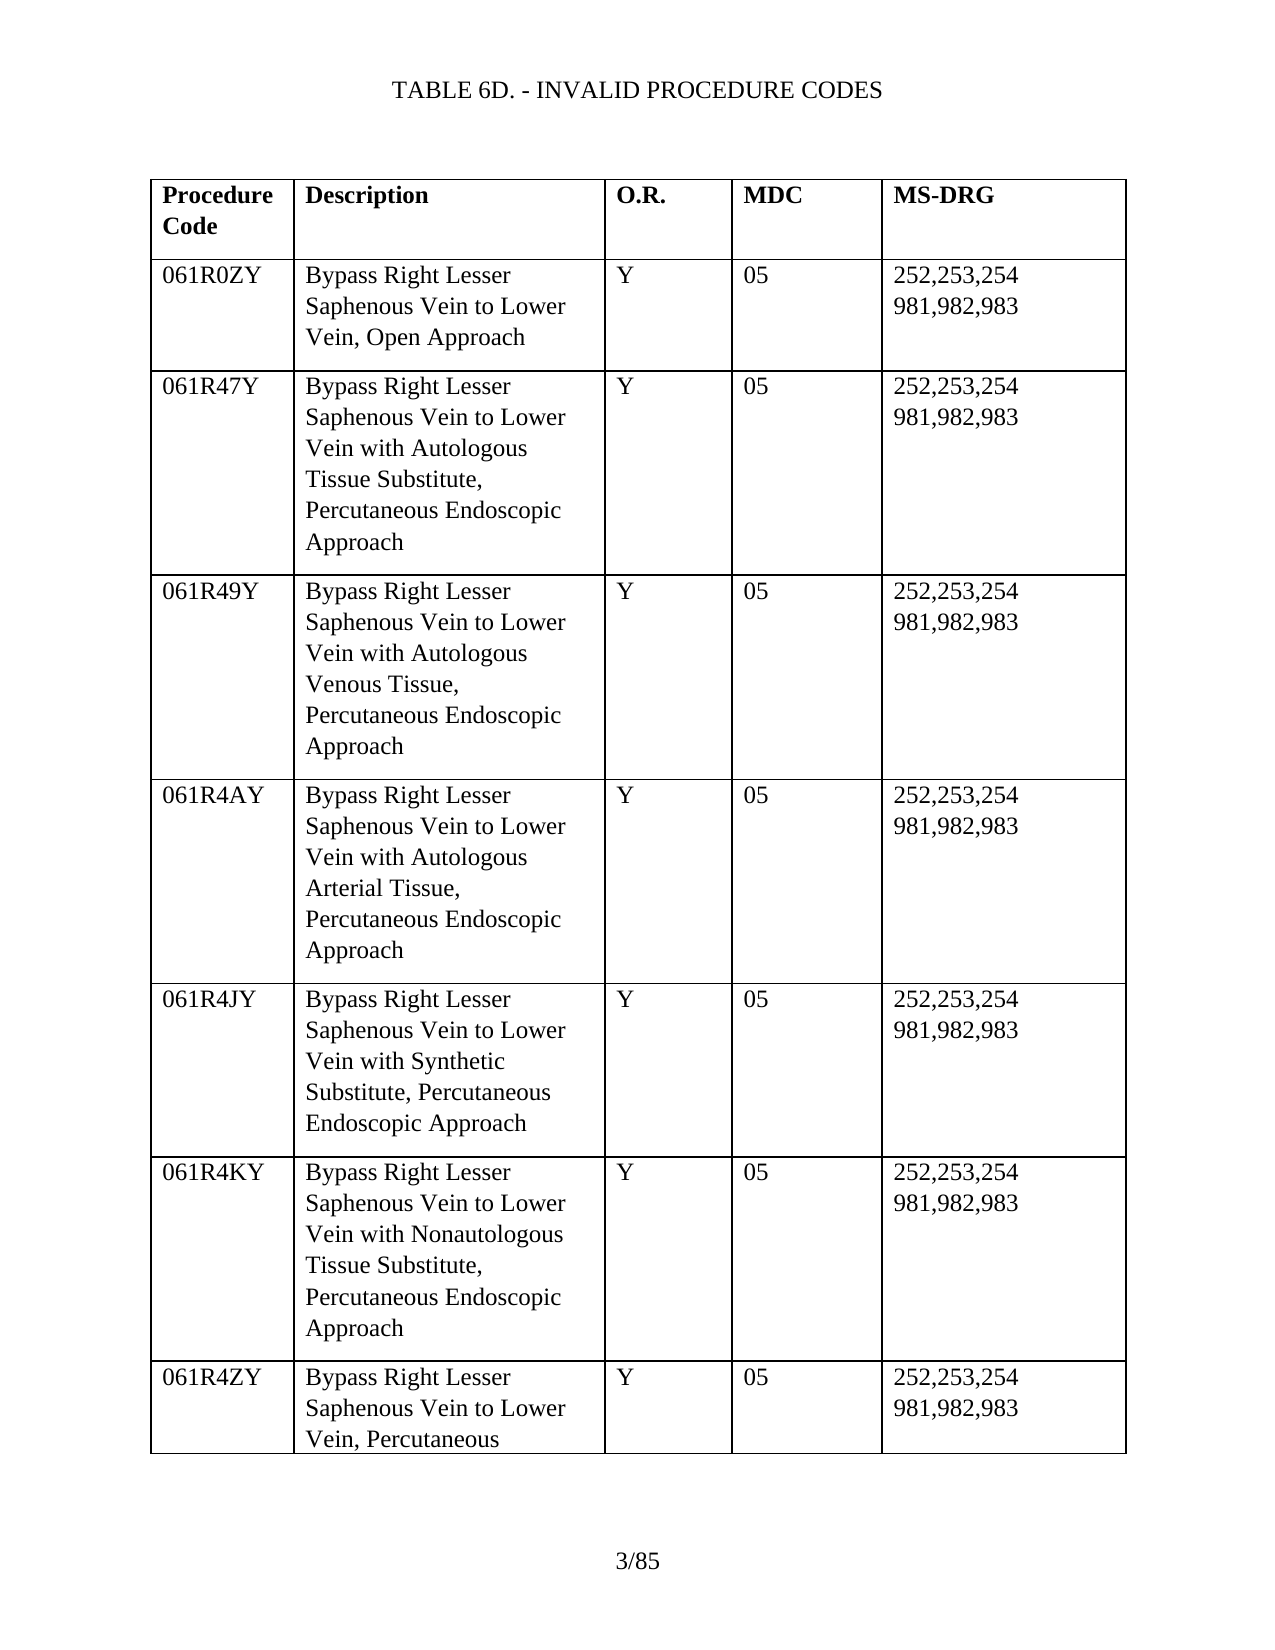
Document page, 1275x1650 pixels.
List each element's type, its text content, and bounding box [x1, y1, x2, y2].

table_cell 252,253,254 981,982,983 [883, 780, 1125, 983]
table_cell 05 [733, 1362, 881, 1453]
table_header O.R. [606, 180, 731, 259]
table_cell Y [606, 1158, 731, 1360]
table_cell 061R47Y [152, 372, 293, 574]
table_cell Y [606, 780, 731, 983]
table_cell 061R4KY [152, 1158, 293, 1360]
table_header MS-DRG [883, 180, 1125, 259]
table_cell Y [606, 984, 731, 1156]
table_header Description [295, 180, 604, 259]
table_cell 252,253,254 981,982,983 [883, 1362, 1125, 1453]
table_cell 05 [733, 984, 881, 1156]
table_cell 252,253,254 981,982,983 [883, 1158, 1125, 1360]
table_cell 061R4AY [152, 780, 293, 983]
table_header Procedure Code [152, 180, 293, 259]
table_header MDC [733, 180, 881, 259]
table_cell 061R0ZY [152, 260, 293, 370]
table_cell 05 [733, 780, 881, 983]
table_cell 05 [733, 372, 881, 574]
table_cell 05 [733, 576, 881, 778]
table_cell Y [606, 1362, 731, 1453]
table_cell Bypass Right Lesser Saphenous Vein to Lower Vein with Synthetic Substitute, Percutaneous Endoscopic Approach [295, 984, 604, 1156]
table_cell Bypass Right Lesser Saphenous Vein to Lower Vein with Autologous Arterial Tissue, Percutaneous Endoscopic Approach [295, 780, 604, 983]
table_cell Bypass Right Lesser Saphenous Vein to Lower Vein with Autologous Venous Tissue, Percutaneous Endoscopic Approach [295, 576, 604, 778]
table_cell Y [606, 260, 731, 370]
table_cell 252,253,254 981,982,983 [883, 984, 1125, 1156]
table_cell Bypass Right Lesser Saphenous Vein to Lower Vein with Nonautologous Tissue Substitute, Percutaneous Endoscopic Approach [295, 1158, 604, 1360]
table_cell 05 [733, 1158, 881, 1360]
table_cell 252,253,254 981,982,983 [883, 260, 1125, 370]
table_cell 061R4ZY [152, 1362, 293, 1453]
table_cell 252,253,254 981,982,983 [883, 576, 1125, 778]
table_cell 252,253,254 981,982,983 [883, 372, 1125, 574]
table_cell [295, 1362, 604, 1453]
table_cell 061R49Y [152, 576, 293, 778]
table_cell Bypass Right Lesser Saphenous Vein to Lower Vein, Open Approach [295, 260, 604, 370]
table_cell Y [606, 576, 731, 778]
table_cell Bypass Right Lesser Saphenous Vein to Lower Vein with Autologous Tissue Substitute, Percutaneous Endoscopic Approach [295, 372, 604, 574]
table_cell 05 [733, 260, 881, 370]
table_cell Y [606, 372, 731, 574]
table_cell 061R4JY [152, 984, 293, 1156]
